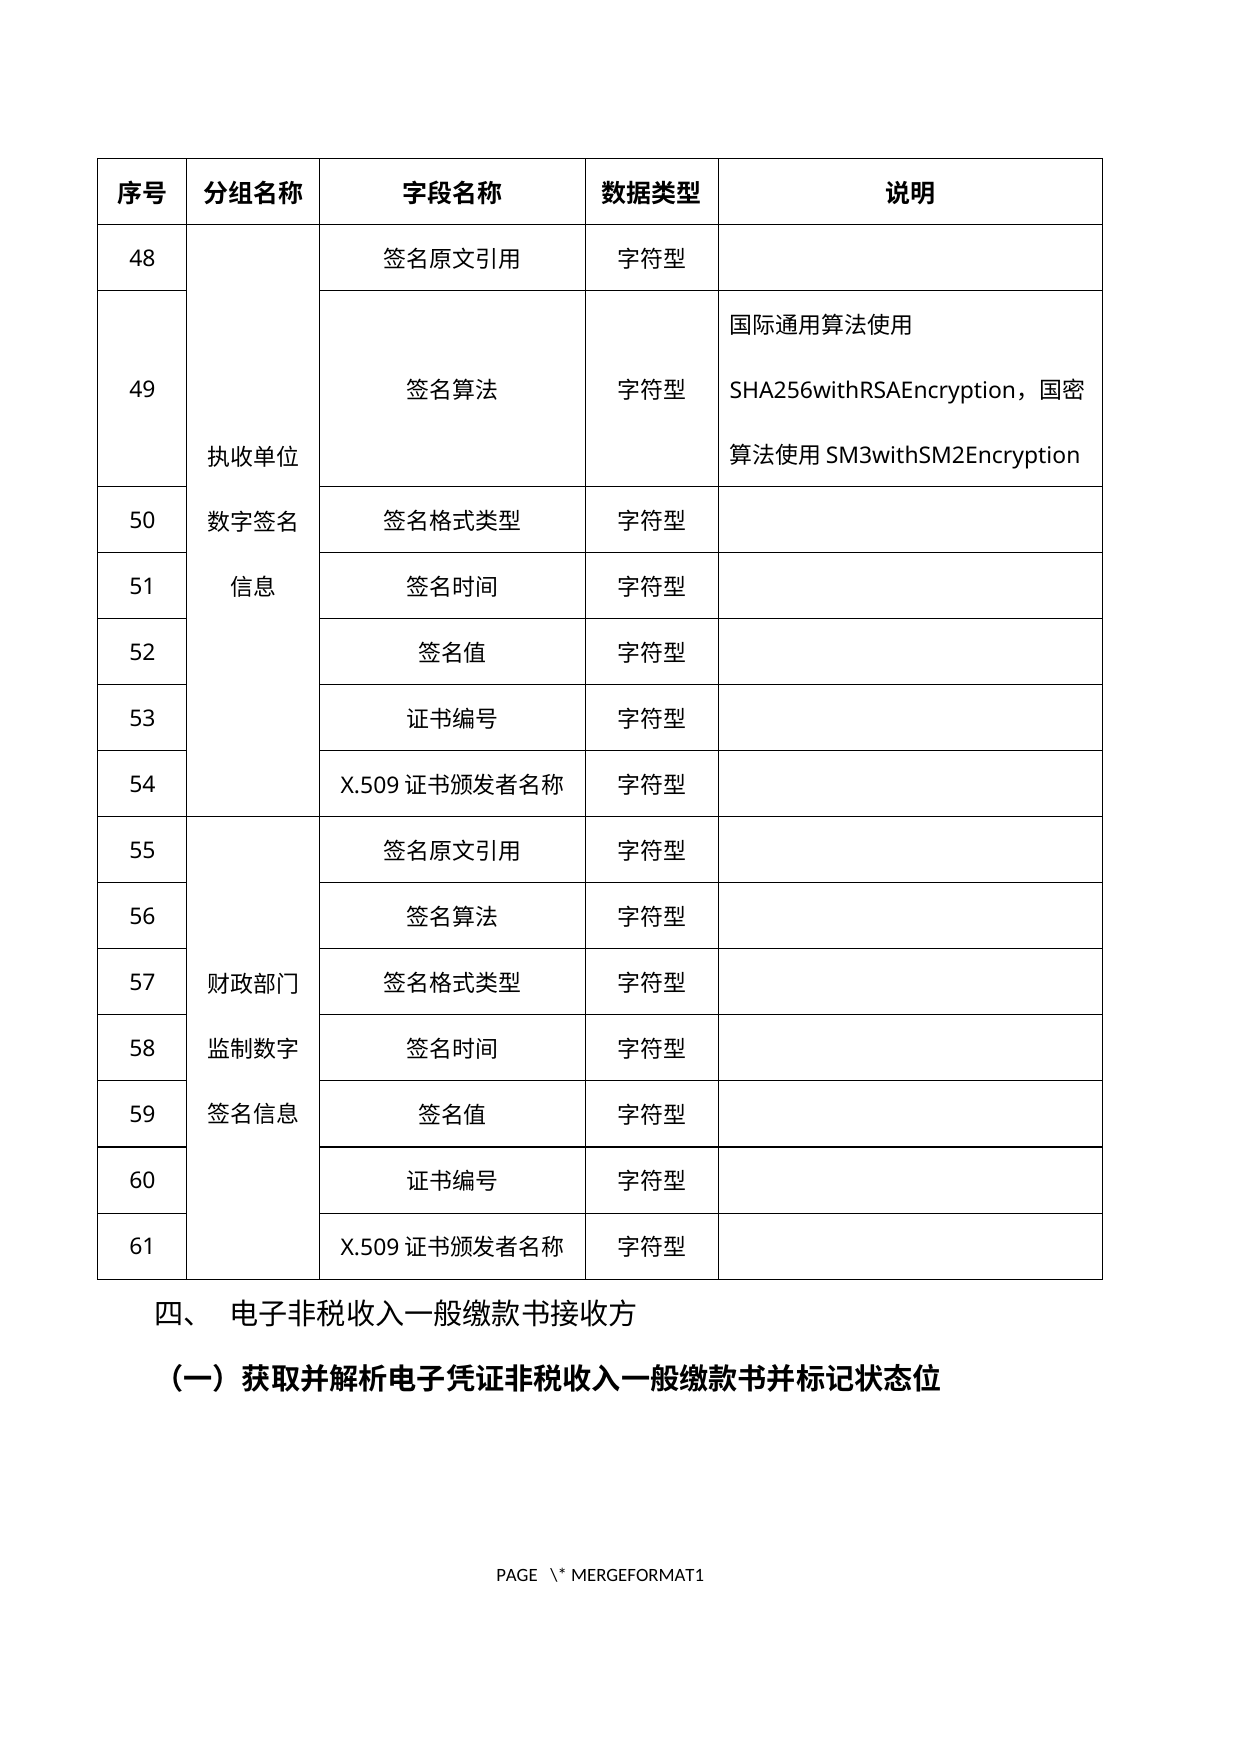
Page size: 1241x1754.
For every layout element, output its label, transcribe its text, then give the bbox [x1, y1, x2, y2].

table_cell 55 [98, 817, 186, 882]
table_cell 49 [98, 291, 186, 486]
table_cell [719, 1214, 1102, 1278]
table_cell 53 [98, 685, 186, 750]
table_cell 签名格式类型 [320, 949, 585, 1014]
table_cell [719, 553, 1102, 618]
table_cell 签名格式类型 [320, 487, 585, 552]
table_cell 60 [98, 1148, 186, 1212]
table_cell 59 [98, 1081, 186, 1146]
table_cell 52 [98, 619, 186, 684]
table_header 数据类型 [586, 159, 718, 224]
table_cell 证书编号 [320, 685, 585, 750]
table_header 说明 [719, 159, 1102, 224]
table_header 分组名称 [187, 159, 319, 224]
table_cell 56 [98, 883, 186, 948]
table_cell 执收单位数字签名信息 [187, 225, 319, 816]
table_cell 签名时间 [320, 1015, 585, 1080]
table_cell 签名值 [320, 619, 585, 684]
table_cell 58 [98, 1015, 186, 1080]
table_cell 51 [98, 553, 186, 618]
table_cell 签名原文引用 [320, 225, 585, 290]
table_header 字段名称 [320, 159, 585, 224]
table_cell X.509证书颁发者名称 [320, 1214, 585, 1278]
table_cell [719, 883, 1102, 948]
table_cell 54 [98, 751, 186, 816]
table_cell 字符型 [586, 751, 718, 816]
table_cell 字符型 [586, 553, 718, 618]
table_cell 财政部门监制数字签名信息 [187, 817, 319, 1278]
table_cell [719, 751, 1102, 816]
table_cell 签名原文引用 [320, 817, 585, 882]
table_cell [719, 619, 1102, 684]
table_cell [719, 685, 1102, 750]
table_cell 字符型 [586, 291, 718, 486]
table_cell 字符型 [586, 225, 718, 290]
table_cell 字符型 [586, 1214, 718, 1278]
table_cell 证书编号 [320, 1148, 585, 1212]
table_cell 字符型 [586, 1081, 718, 1146]
table_cell [719, 1148, 1102, 1212]
table_cell 字符型 [586, 487, 718, 552]
table_cell 字符型 [586, 883, 718, 948]
list 电子非税收入一般缴款书接收方 [154, 1279, 1104, 1344]
table_cell 48 [98, 225, 186, 290]
table_cell [719, 1081, 1102, 1146]
table_cell 字符型 [586, 817, 718, 882]
table_cell 字符型 [586, 1148, 718, 1212]
table_cell 国际通用算法使用SHA256withRSAEncryption，国密算法使用SM3withSM2Encryption [719, 291, 1102, 486]
list 获取并解析电子凭证非税收入一般缴款书并标记状态位 [96, 1344, 1104, 1409]
table_cell [719, 487, 1102, 552]
table_cell 字符型 [586, 949, 718, 1014]
table_cell 61 [98, 1214, 186, 1278]
table_cell 签名值 [320, 1081, 585, 1146]
table_cell [719, 949, 1102, 1014]
table_cell 字符型 [586, 1015, 718, 1080]
table_cell 签名算法 [320, 291, 585, 486]
table_cell [719, 1015, 1102, 1080]
table_cell [719, 225, 1102, 290]
table_cell [719, 817, 1102, 882]
table_cell 签名算法 [320, 883, 585, 948]
table_cell 57 [98, 949, 186, 1014]
table_cell 50 [98, 487, 186, 552]
table_cell 字符型 [586, 619, 718, 684]
table_cell 字符型 [586, 685, 718, 750]
table_header 序号 [98, 159, 186, 224]
table_cell 签名时间 [320, 553, 585, 618]
table_cell X.509证书颁发者名称 [320, 751, 585, 816]
